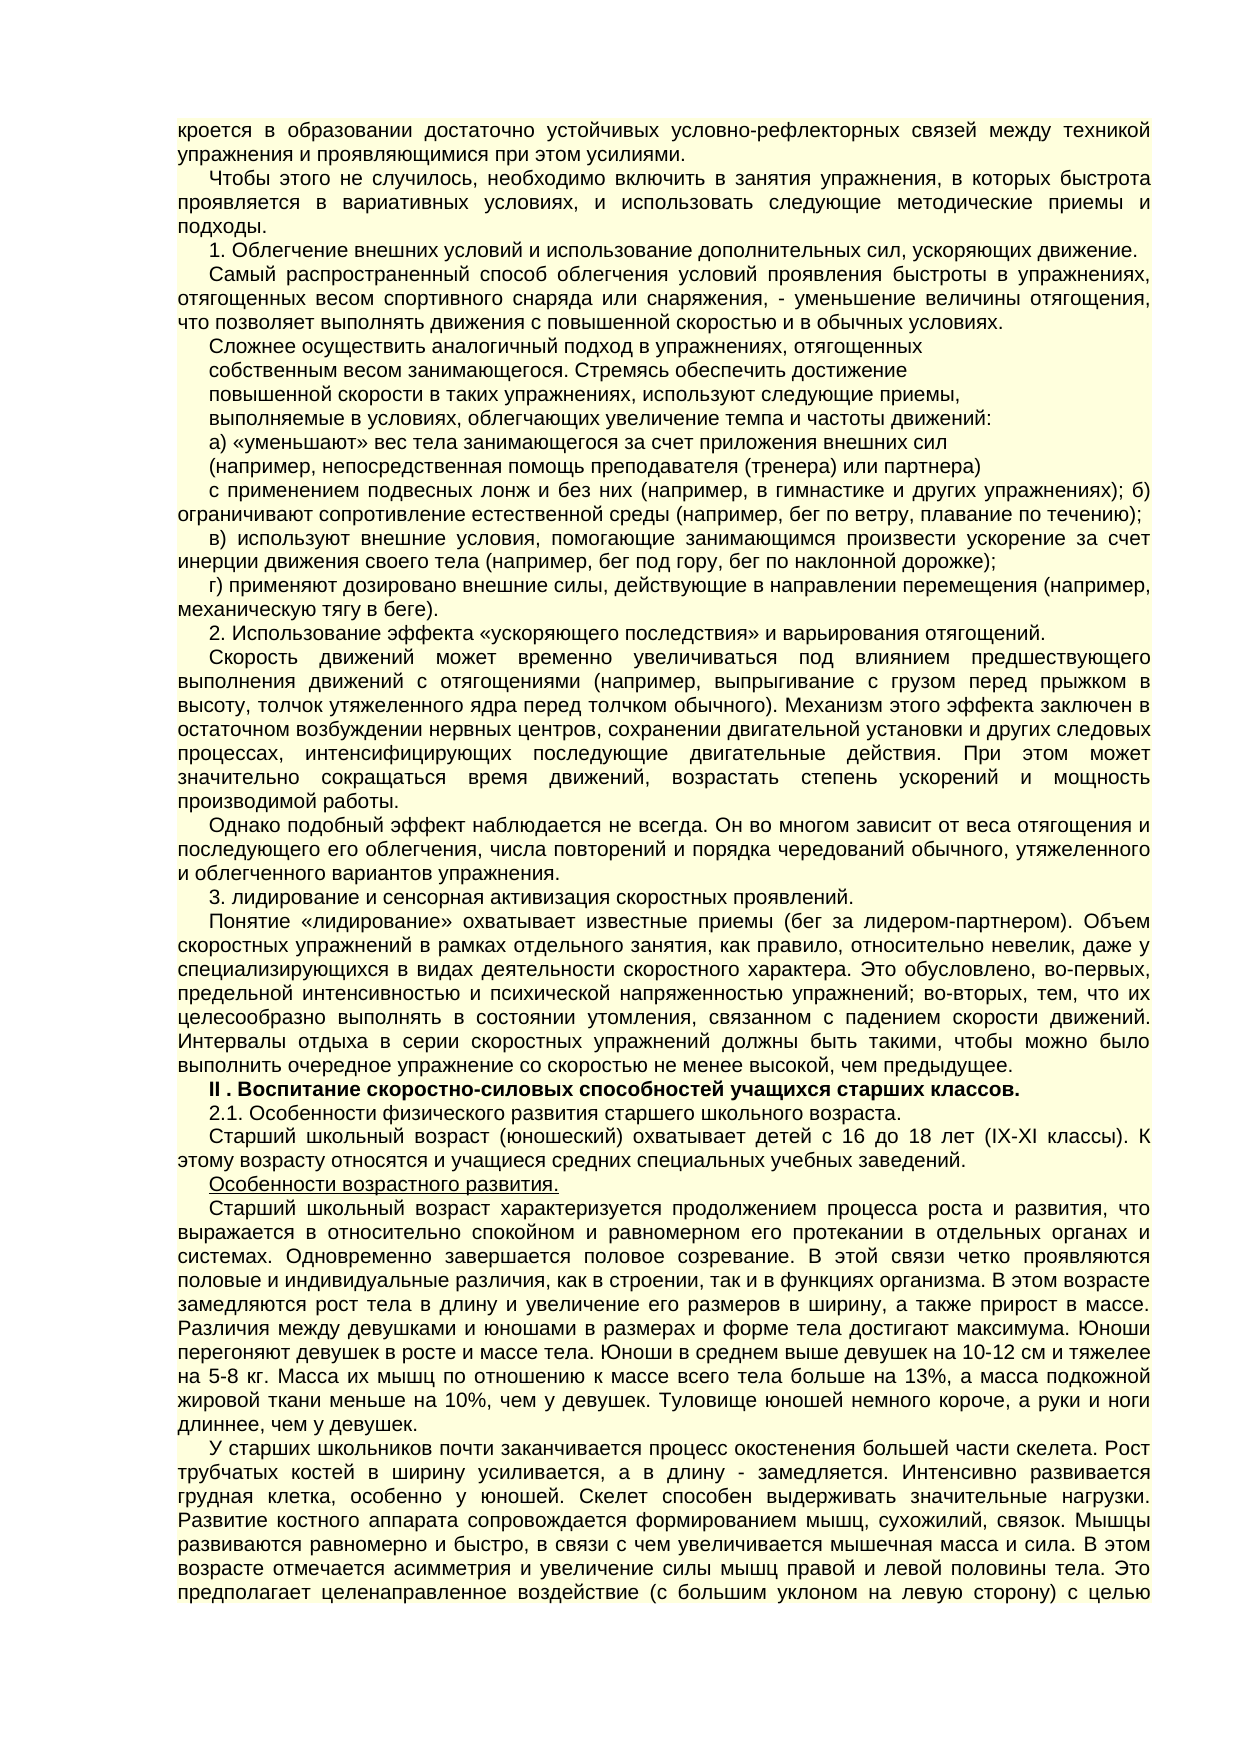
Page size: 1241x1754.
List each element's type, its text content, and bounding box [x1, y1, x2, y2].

text а) «уменьшают» вес тела занимающегося за счет приложения внешних сил [177, 429, 1152, 453]
text Однако подобный эффект наблюдается не всегда. Он во многом зависит от веса отягощения и последующего его облегчения, числа повторений и порядка чередований обычного, утяжеленного и облегченного вариантов упражнения. [177, 813, 1152, 885]
text II . Воспитание скоростно-силовых способностей учащихся старших классов. [177, 1076, 1152, 1100]
text г) применяют дозировано внешние силы, действующие в направлении перемещения (например, механическую тягу в беге). [177, 573, 1152, 621]
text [177, 1436, 1152, 1603]
text Самый распространенный способ облегчения условий проявления быстроты в упражнениях, отягощенных весом спортивного снаряда или снаряжения, - уменьшение величины отягощения, что позволяет выполнять движения с повышенной скоростью и в обычных условиях. [177, 262, 1152, 334]
text Особенности возрастного развития. [177, 1172, 1152, 1196]
text с применением подвесных лонж и без них (например, в гимнастике и других упражнениях); б) ограничивают сопротивление естественной среды (например, бег по ветру, плавание по течению); [177, 477, 1152, 525]
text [177, 118, 1152, 166]
text 3. лидирование и сенсорная активизация скоростных проявлений. [177, 885, 1152, 909]
text повышенной скорости в таких упражнениях, используют следующие приемы, [177, 382, 1152, 406]
text Чтобы этого не случилось, необходимо включить в занятия упражнения, в которых быстрота проявляется в вариативных условиях, и использовать следующие методические приемы и подходы. [177, 166, 1152, 238]
text выполняемые в условиях, облегчающих увеличение темпа и частоты движений: [177, 406, 1152, 429]
text Старший школьный возраст (юношеский) охватывает детей с 16 до 18 лет (IX-XI классы). К этому возрасту относятся и учащиеся средних специальных учебных заведений. [177, 1124, 1152, 1172]
text Старший школьный возраст характеризуется продолжением процесса роста и развития, что выражается в относительно спокойном и равномерном его протекании в отдельных органах и системах. Одновременно завершается половое созревание. В этой связи четко проявляются половые и индивидуальные различия, как в строении, так и в функциях организма. В этом возрасте замедляются рост тела в длину и увеличение его размеров в ширину, а также прирост в массе. Различия между девушками и юношами в размерах и форме тела достигают максимума. Юноши перегоняют девушек в росте и массе тела. Юноши в среднем выше девушек на 10-12 см и тяжелее на 5-8 кг. Масса их мышц по отношению к массе всего тела больше на 13%, а масса подкожной жировой ткани меньше на 10%, чем у девушек. Туловище юношей немного короче, а руки и ноги длиннее, чем у девушек. [177, 1196, 1152, 1436]
text 2.1. Особенности физического развития старшего школьного возраста. [177, 1100, 1152, 1124]
text собственным весом занимающегося. Стремясь обеспечить достижение [177, 358, 1152, 382]
text 2. Использование эффекта «ускоряющего последствия» и варьирования отягощений. [177, 621, 1152, 645]
text 1. Облегчение внешних условий и использование дополнительных сил, ускоряющих движение. [177, 238, 1152, 262]
text Понятие «лидирование» охватывает известные приемы (бег за лидером-партнером). Объем скоростных упражнений в рамках отдельного занятия, как правило, относительно невелик, даже у специализирующихся в видах деятельности скоростного характера. Это обусловлено, во-первых, предельной интенсивностью и психической напряженностью упражнений; во-вторых, тем, что их целесообразно выполнять в состоянии утомления, связанном с падением скорости движений. Интервалы отдыха в серии скоростных упражнений должны быть такими, чтобы можно было выполнить очередное упражнение со скоростью не менее высокой, чем предыдущее. [177, 909, 1152, 1076]
text Скорость движений может временно увеличиваться под влиянием предшествующего выполнения движений с отягощениями (например, выпрыгивание с грузом перед прыжком в высоту, толчок утяжеленного ядра перед толчком обычного). Механизм этого эффекта заключен в остаточном возбуждении нервных центров, сохранении двигательной установки и других следовых процессах, интенсифицирующих последующие двигательные действия. При этом может значительно сокращаться время движений, возрастать степень ускорений и мощность производимой работы. [177, 645, 1152, 813]
text (например, непосредственная помощь преподавателя (тренера) или партнера) [177, 453, 1152, 477]
text Сложнее осуществить аналогичный подход в упражнениях, отягощенных [177, 334, 1152, 358]
text в) используют внешние условия, помогающие занимающимся произвести ускорение за счет инерции движения своего тела (например, бег под гору, бег по наклонной дорожке); [177, 525, 1152, 573]
